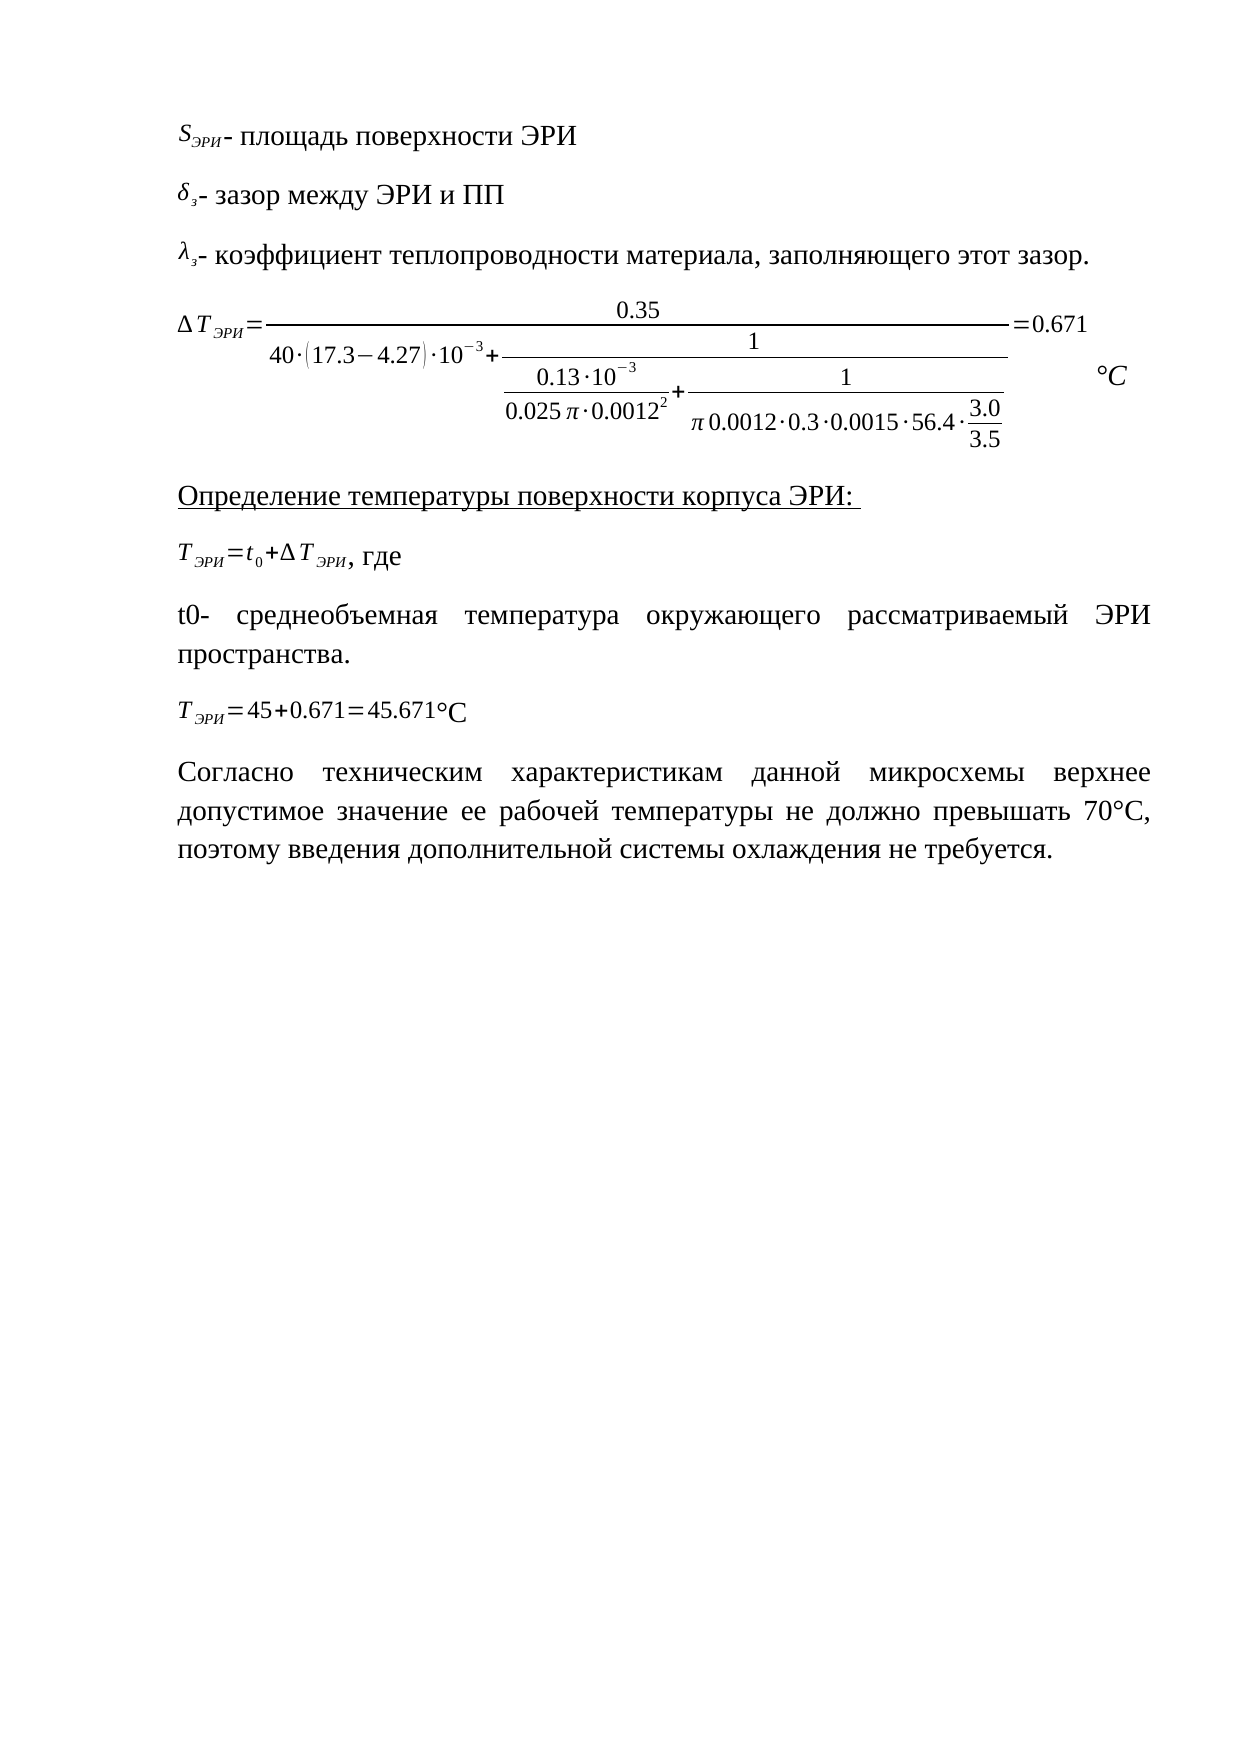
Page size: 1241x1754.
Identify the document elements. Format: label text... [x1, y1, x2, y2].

text °С [177, 695, 1152, 729]
text Согласно техническим характеристикам данной микросхемы верхнее допустимое значение ее рабочей температуры не должно превышать 70°С, поэтому введения дополнительной системы охлаждения не требуется. [177, 754, 1152, 865]
text °С [177, 296, 1152, 453]
text , где [177, 538, 1152, 571]
text - зазор между ЭРИ и ПП [177, 177, 1152, 211]
text t0- среднеобъемная температура окружающего рассматриваемый ЭРИ пространства. [177, 597, 1152, 669]
text - коэффициент теплопроводности материала, заполняющего этот зазор. [177, 237, 1152, 270]
text - площадь поверхности ЭРИ [177, 118, 1152, 152]
text Определение температуры поверхности корпуса ЭРИ: [177, 478, 1152, 512]
